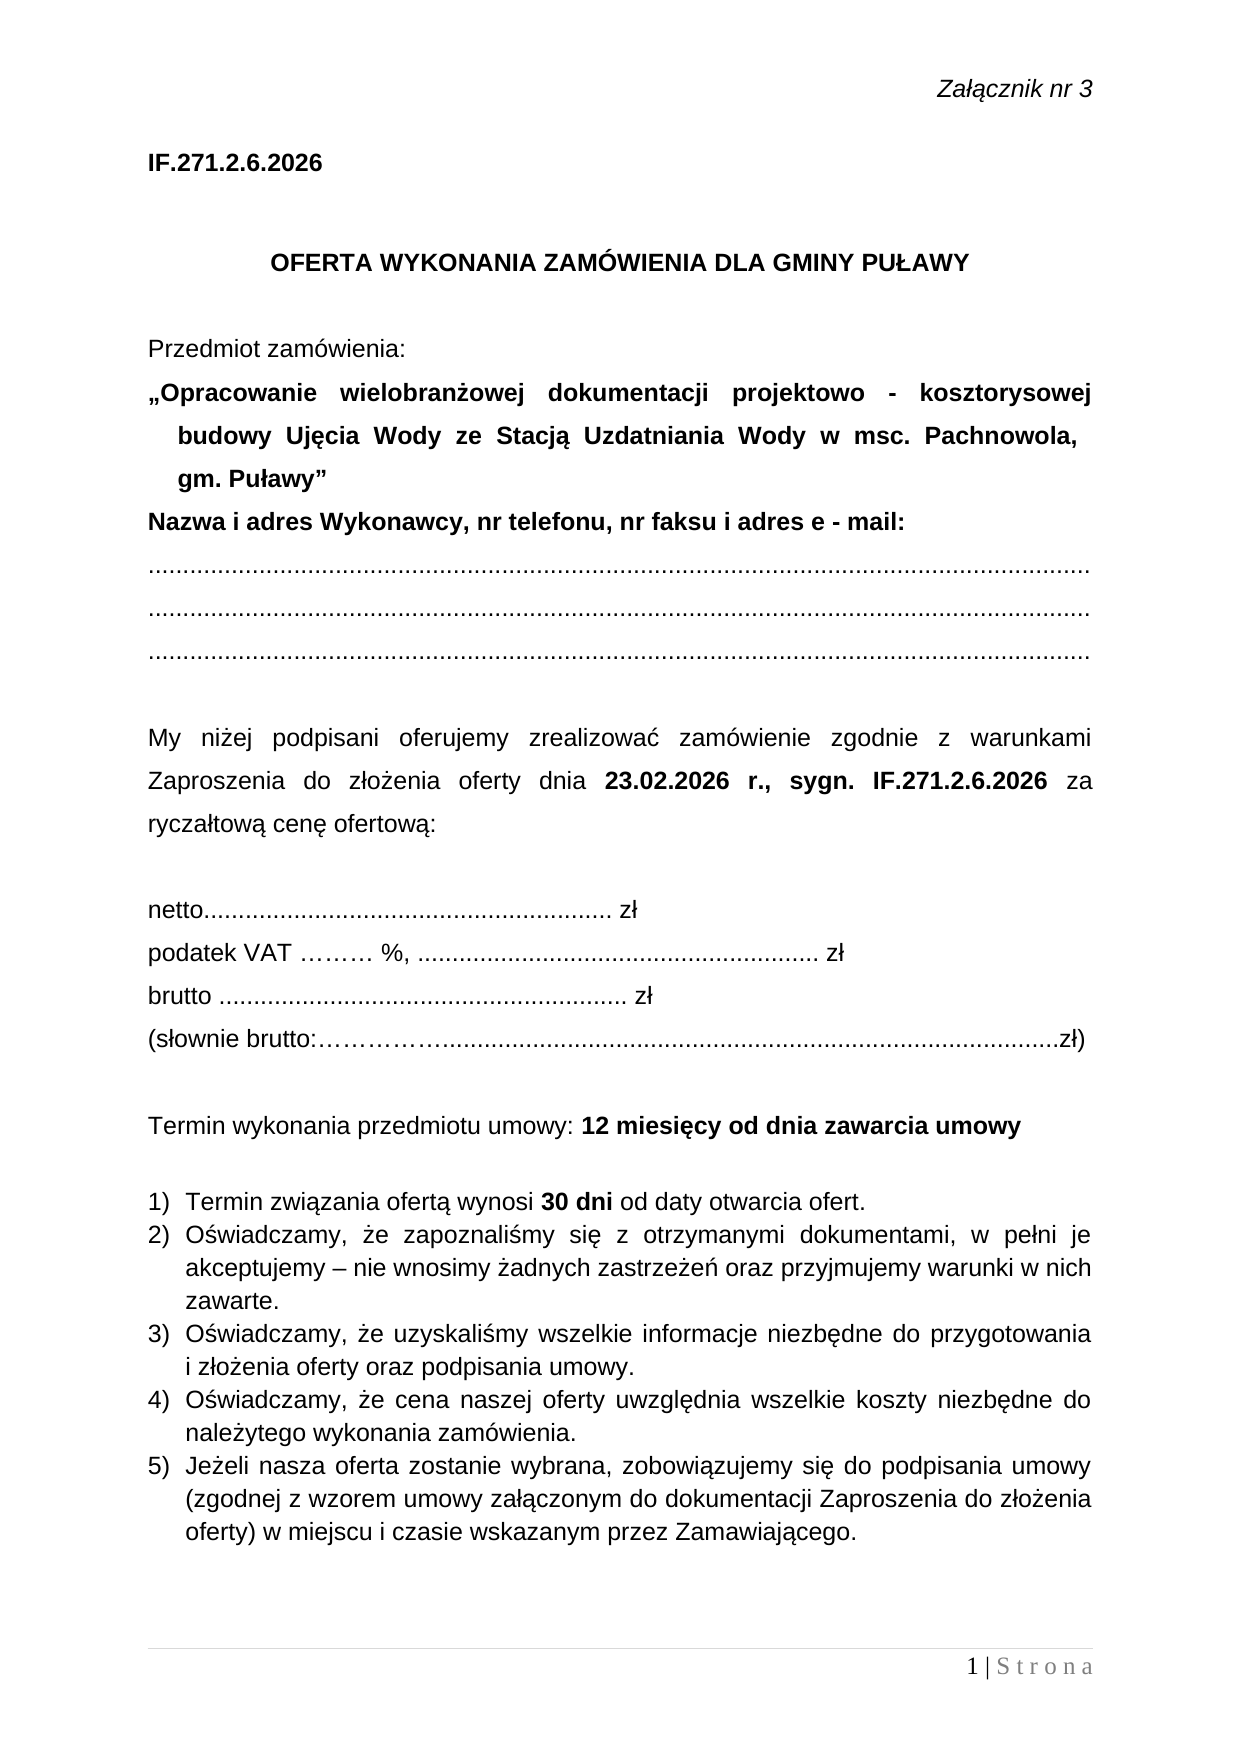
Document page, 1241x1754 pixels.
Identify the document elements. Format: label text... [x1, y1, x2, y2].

text podatek VAT ……… %, .......................................................... zł [148, 938, 1093, 967]
text My niżej podpisani oferujemy zrealizować zamówienie zgodnie z warunkami Zaproszenia do złożenia oferty dnia 23.02.2026 r., sygn. IF.271.2.6.2026 za ryczałtową cenę ofertową: [148, 723, 1093, 838]
text „Opracowanie wielobranżowej dokumentacji projektowo - kosztorysowej budowy Ujęcia Wody ze Stacją Uzdatniania Wody w msc. Pachnowola, gm. Puławy” [148, 378, 1093, 493]
text Przedmiot zamówienia: [148, 334, 1093, 363]
text brutto ........................................................... zł [148, 981, 1093, 1010]
text Termin wykonania przedmiotu umowy: 12 miesięcy od dnia zawarcia umowy [148, 1111, 1092, 1139]
text (słownie brutto:…………….........................................................................................zł) [148, 1024, 1093, 1053]
title OFERTA WYKONANIA ZAMÓWIENIA DLA GMINY PUŁAWY [148, 248, 1093, 277]
list Oświadczamy, że zapoznaliśmy się z otrzymanymi dokumentami, w pełni je akceptujemy – nie wnosimy żadnych zastrzeżeń oraz przyjmujemy warunki w nich zawarte. [148, 1220, 1093, 1315]
list Termin związania ofertą wynosi 30 dni od daty otwarcia ofert. [148, 1187, 1093, 1216]
text ........................................................................................................................................................................................................................................................................................................................................................................................................................ [148, 550, 1093, 665]
text Nazwa i adres Wykonawcy, nr telefonu, nr faksu i adres e - mail: [148, 507, 1093, 536]
list Oświadczamy, że cena naszej oferty uwzględnia wszelkie koszty niezbędne do należytego wykonania zamówienia. [148, 1385, 1093, 1447]
list Oświadczamy, że uzyskaliśmy wszelkie informacje niezbędne do przygotowania i złożenia oferty oraz podpisania umowy. [148, 1319, 1093, 1381]
list Jeżeli nasza oferta zostanie wybrana, zobowiązujemy się do podpisania umowy (zgodnej z wzorem umowy załączonym do dokumentacji Zaproszenia do złożenia oferty) w miejscu i czasie wskazanym przez Zamawiającego. [148, 1451, 1093, 1546]
text netto........................................................... zł [148, 895, 1093, 924]
text IF.271.2.6.2026 [148, 148, 1093, 176]
